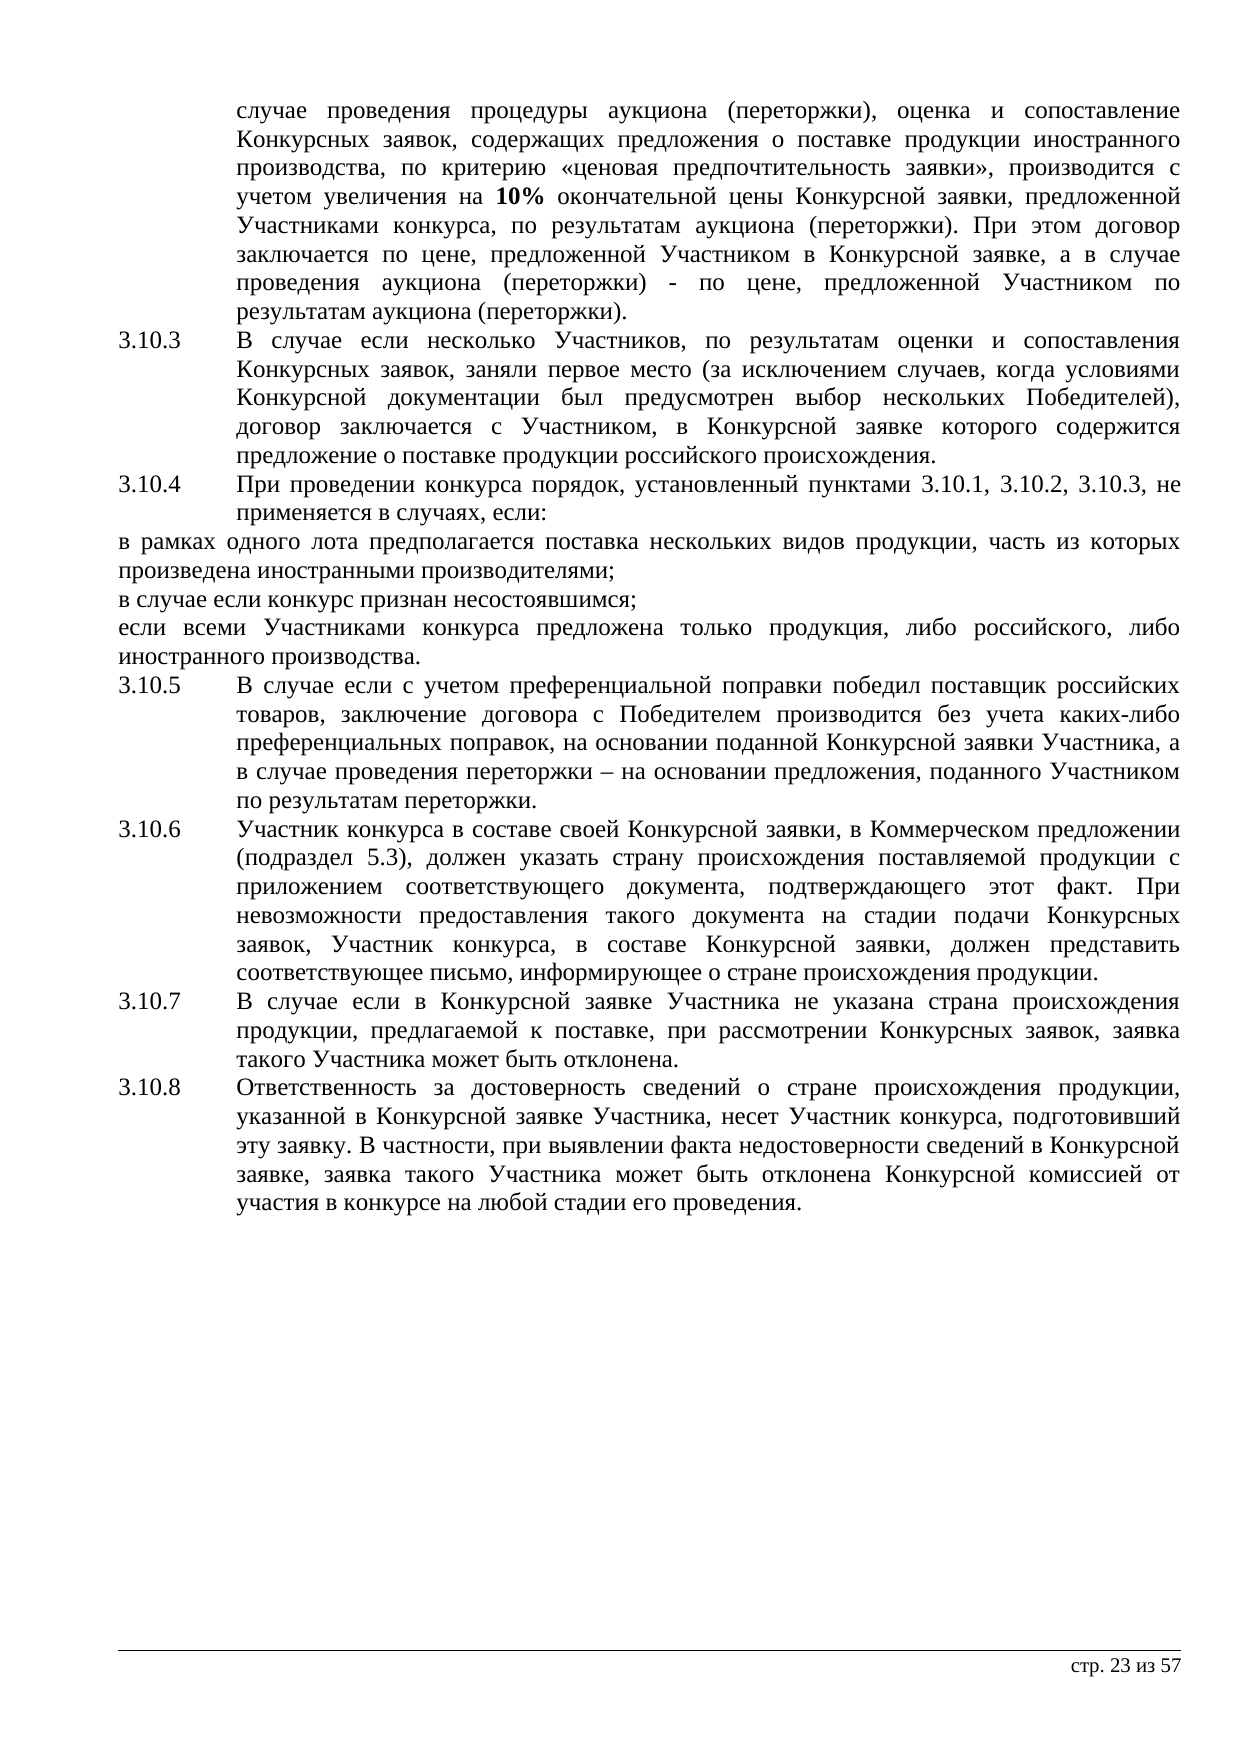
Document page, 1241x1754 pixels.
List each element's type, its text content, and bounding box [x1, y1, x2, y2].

list В случае если несколько Участников, по результатам оценки и сопоставления Конкурсных заявок, заняли первое место (за исключением случаев, когда условиями Конкурсной документации был предусмотрен выбор нескольких Победителей), договор заключается с Участником, в Конкурсной заявке которого содержится предложение о поставке продукции российского происхождения. [118, 325, 1181, 469]
list Участник конкурса в составе своей Конкурсной заявки, в Коммерческом предложении (подраздел 5.3), должен указать страну происхождения поставляемой продукции с приложением соответствующего документа, подтверждающего этот факт. При невозможности предоставления такого документа на стадии подачи Конкурсных заявок, Участник конкурса, в составе Конкурсной заявки, должен представить соответствующее письмо, информирующее о стране происхождения продукции. [118, 814, 1181, 986]
text если всеми Участниками конкурса предложена только продукция, либо российского, либо иностранного производства. [118, 612, 1181, 670]
list В случае если с учетом преференциальной поправки победил поставщик российских товаров, заключение договора с Победителем производится без учета каких-либо преференциальных поправок, на основании поданной Конкурсной заявки Участника, а в случае проведения переторжки – на основании предложения, поданного Участником по результатам переторжки. [118, 670, 1181, 814]
text в рамках одного лота предполагается поставка нескольких видов продукции, часть из которых произведена иностранными производителями; [118, 526, 1181, 584]
text в случае если конкурс признан несостоявшимся; [118, 584, 1181, 612]
list В случае если в Конкурсной заявке Участника не указана страна происхождения продукции, предлагаемой к поставке, при рассмотрении Конкурсных заявок, заявка такого Участника может быть отклонена. [118, 986, 1181, 1072]
list При проведении конкурса порядок, установленный пунктами 3.10.1, 3.10.2, 3.10.3, не применяется в случаях, если: [118, 469, 1181, 526]
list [118, 95, 1181, 325]
list Ответственность за достоверность сведений о стране происхождения продукции, указанной в Конкурсной заявке Участника, несет Участник конкурса, подготовивший эту заявку. В частности, при выявлении факта недостоверности сведений в Конкурсной заявке, заявка такого Участника может быть отклонена Конкурсной комиссией от участия в конкурсе на любой стадии его проведения. [118, 1072, 1181, 1216]
